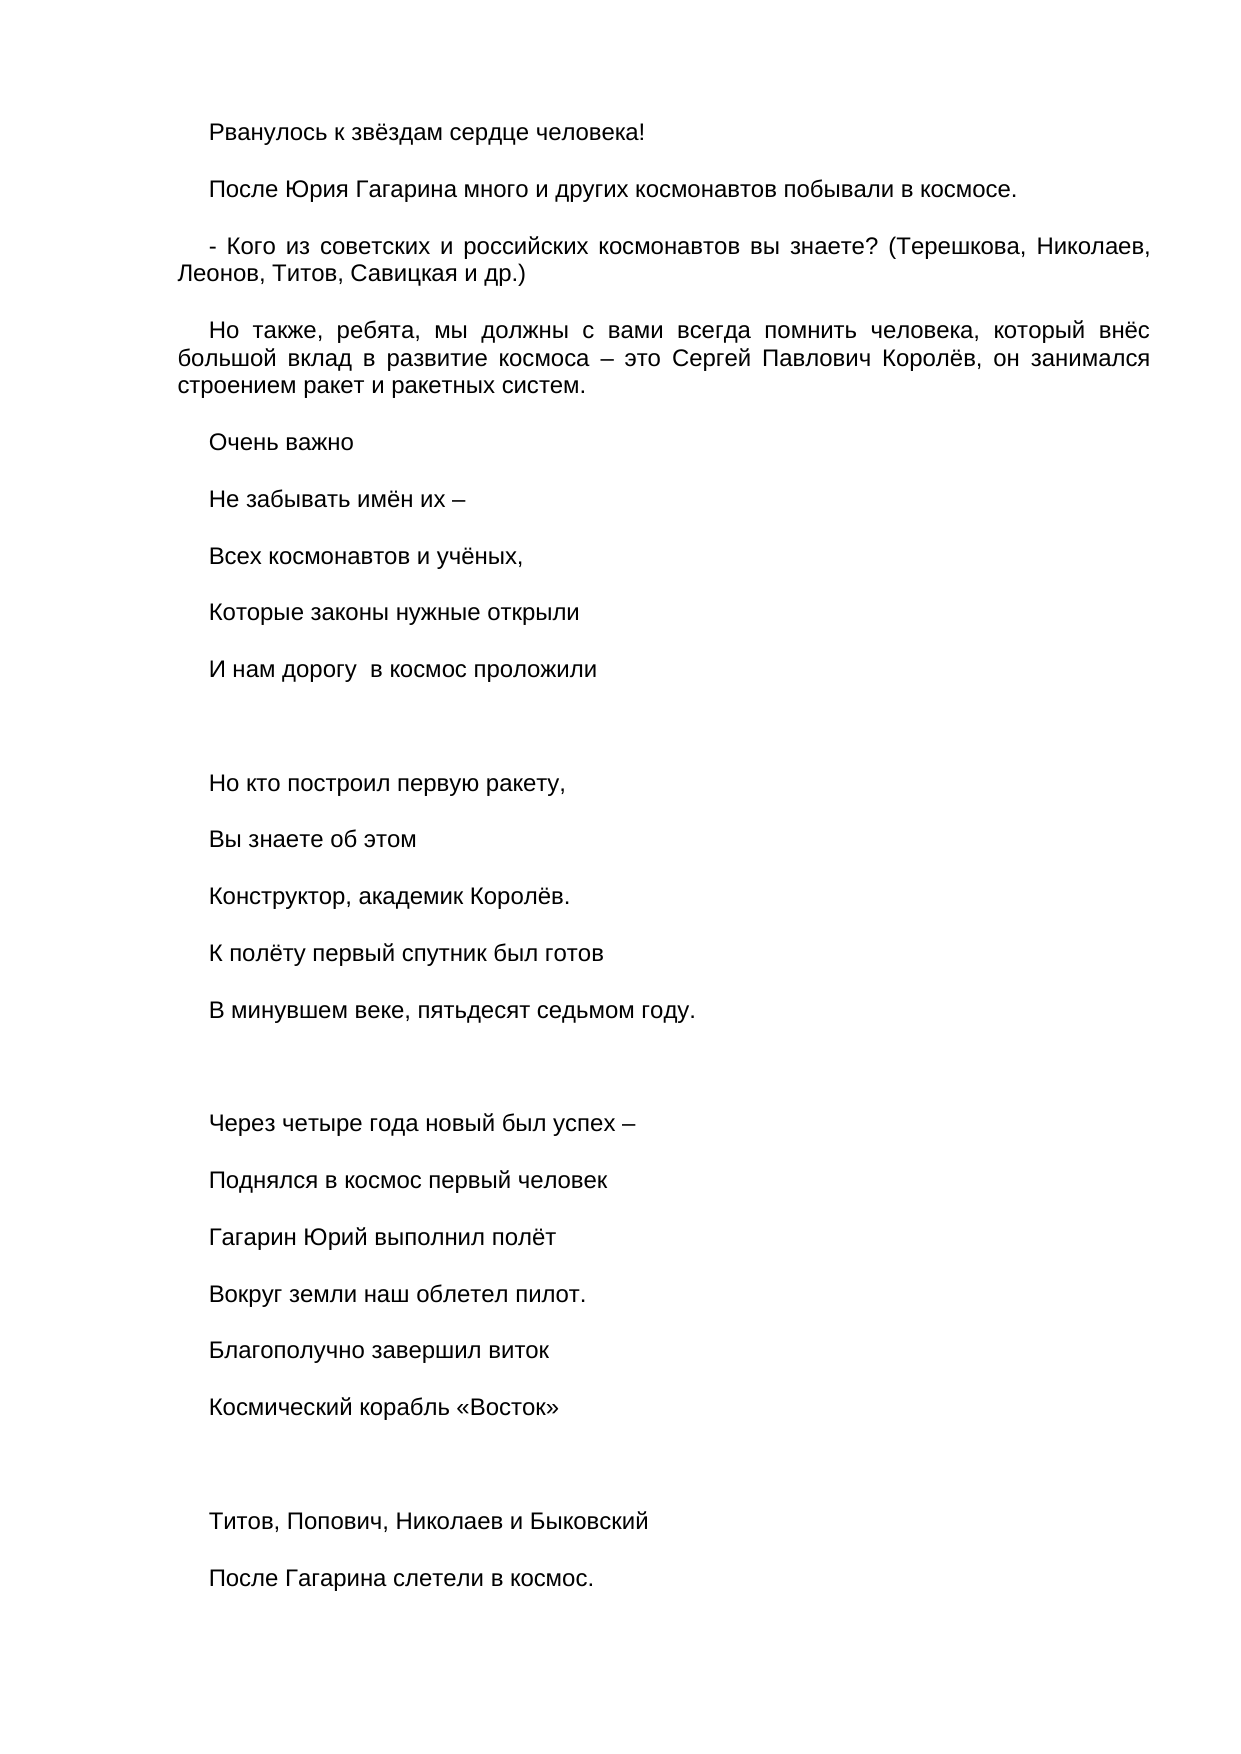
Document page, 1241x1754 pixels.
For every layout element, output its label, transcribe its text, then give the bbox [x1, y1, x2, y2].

text Вы знаете об этом [177, 825, 1152, 853]
text Через четыре года новый был успех – [177, 1109, 1152, 1137]
text Не забывать имён их – [177, 485, 1152, 512]
text Гагарин Юрий выполнил полёт [177, 1223, 1152, 1250]
text Но кто построил первую ракету, [177, 769, 1152, 796]
text Космический корабль «Восток» [177, 1393, 1152, 1421]
text Всех космонавтов и учёных, [177, 542, 1152, 569]
text И нам дорогу в космос проложили [177, 655, 1152, 683]
text Поднялся в космос первый человек [177, 1166, 1152, 1194]
text В минувшем веке, пятьдесят седьмом году. [177, 996, 1152, 1023]
text После Юрия Гагарина много и других космонавтов побывали в космосе. [177, 175, 1152, 202]
text - Кого из советских и российских космонавтов вы знаете? (Терешкова, Николаев, Леонов, Титов, Савицкая и др.) [177, 232, 1152, 287]
text Благополучно завершил виток [177, 1336, 1152, 1364]
text После Гагарина слетели в космос. [177, 1563, 1152, 1591]
text К полёту первый спутник был готов [177, 939, 1152, 967]
text Вокруг земли наш облетел пилот. [177, 1279, 1152, 1307]
text Конструктор, академик Королёв. [177, 882, 1152, 910]
text Но также, ребята, мы должны с вами всегда помнить человека, который внёс большой вклад в развитие космоса – это Сергей Павлович Королёв, он занимался строением ракет и ракетных систем. [177, 316, 1152, 399]
text Которые законы нужные открыли [177, 598, 1152, 626]
text Рванулось к звёздам сердце человека! [177, 118, 1152, 146]
text Титов, Попович, Николаев и Быковский [177, 1507, 1152, 1534]
text Очень важно [177, 428, 1152, 456]
